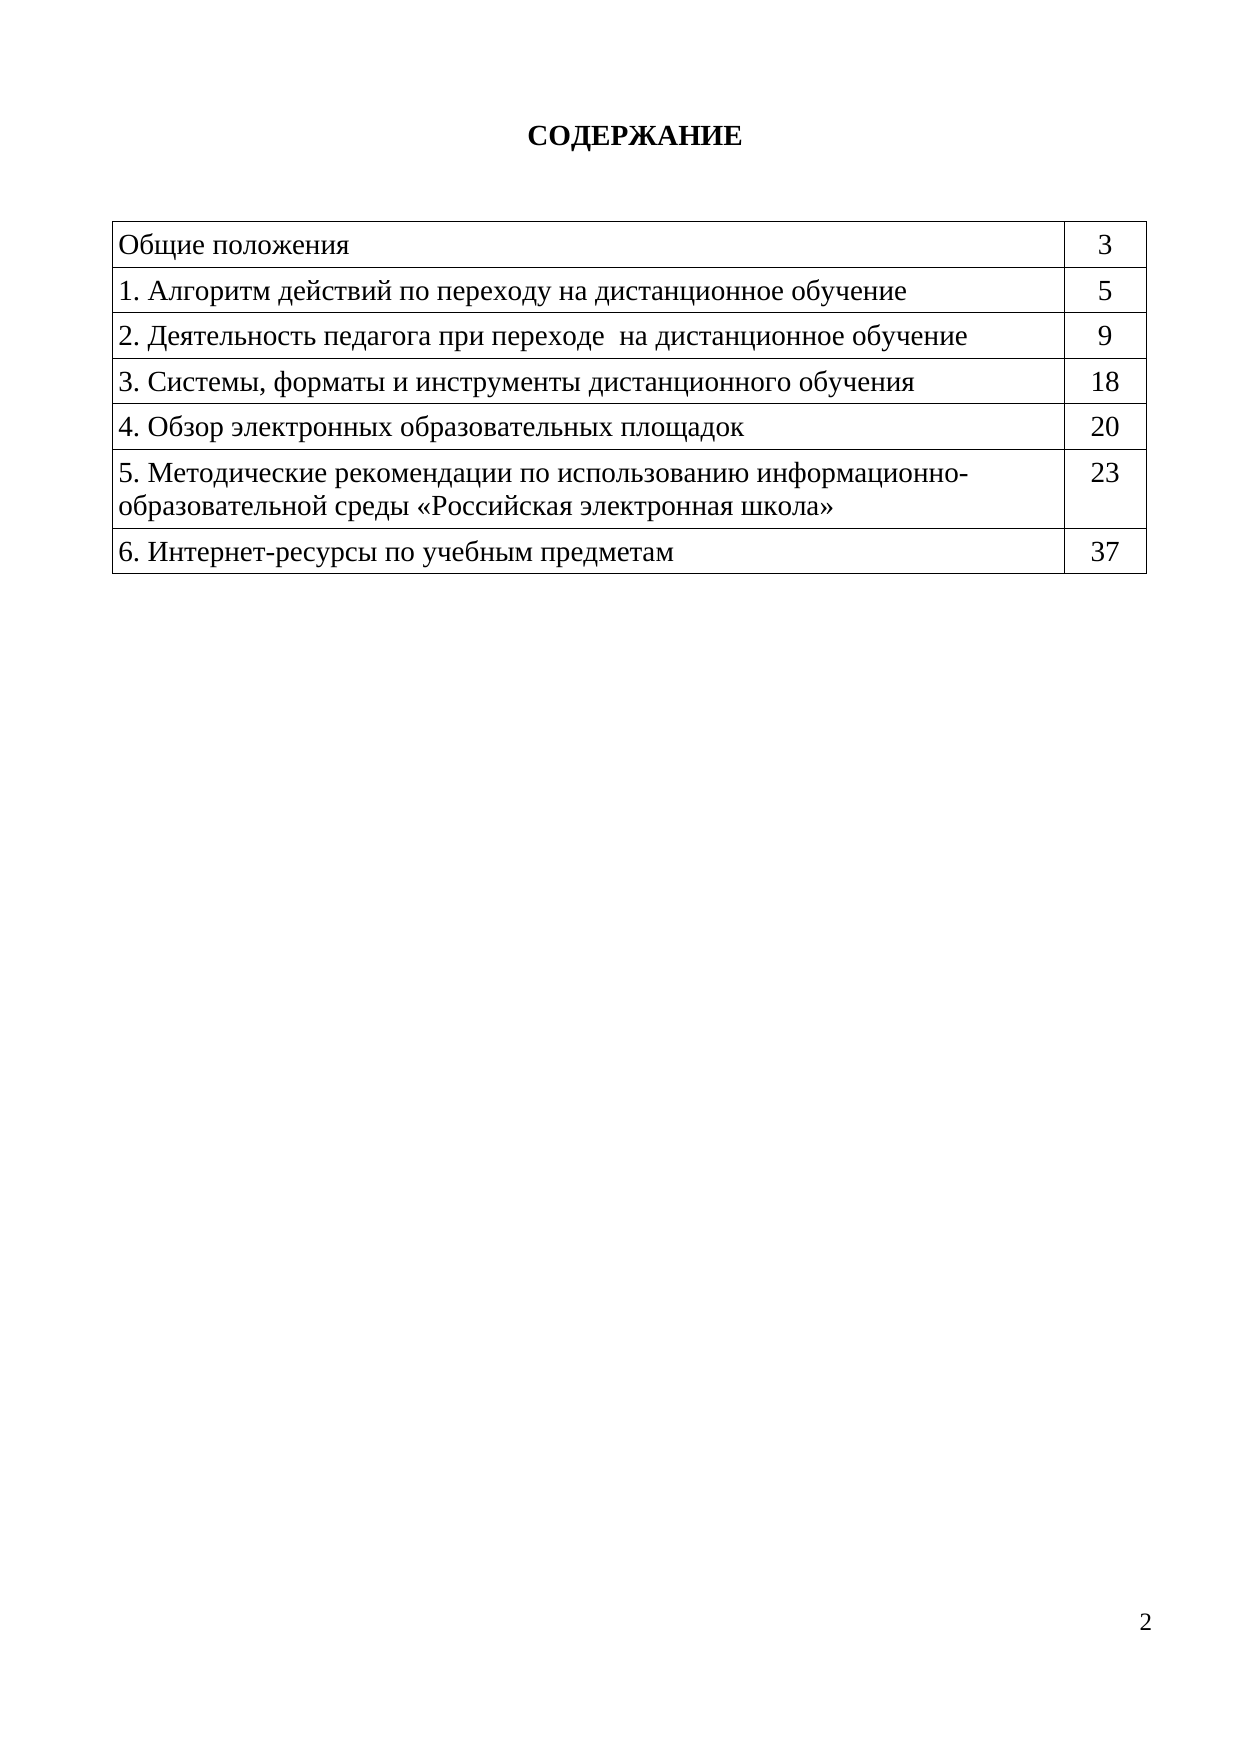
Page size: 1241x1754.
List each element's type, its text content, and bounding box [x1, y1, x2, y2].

table_header [113, 222, 1064, 267]
table_cell 3. Системы, форматы и инструменты дистанционного обучения [113, 359, 1064, 403]
table_cell 37 [1065, 529, 1146, 573]
table_cell 5 [1065, 268, 1146, 312]
table_cell 18 [1065, 359, 1146, 403]
table_cell 20 [1065, 404, 1146, 449]
table_cell 5. Методические рекомендации по использованию информационно-образовательной среды «Российская электронная школа» [113, 450, 1064, 528]
table_cell 1. Алгоритм действий по переходу на дистанционное обучение [113, 268, 1064, 312]
table_header 3 [1065, 222, 1146, 267]
table_cell 4. Обзор электронных образовательных площадок [113, 404, 1064, 449]
table_cell 23 [1065, 450, 1146, 528]
table_cell 2. Деятельность педагога при переходе на дистанционное обучение [113, 313, 1064, 358]
text СОДЕРЖАНИЕ [118, 118, 1152, 152]
table_cell 9 [1065, 313, 1146, 358]
table_cell 6. Интернет-ресурсы по учебным предметам [113, 529, 1064, 573]
